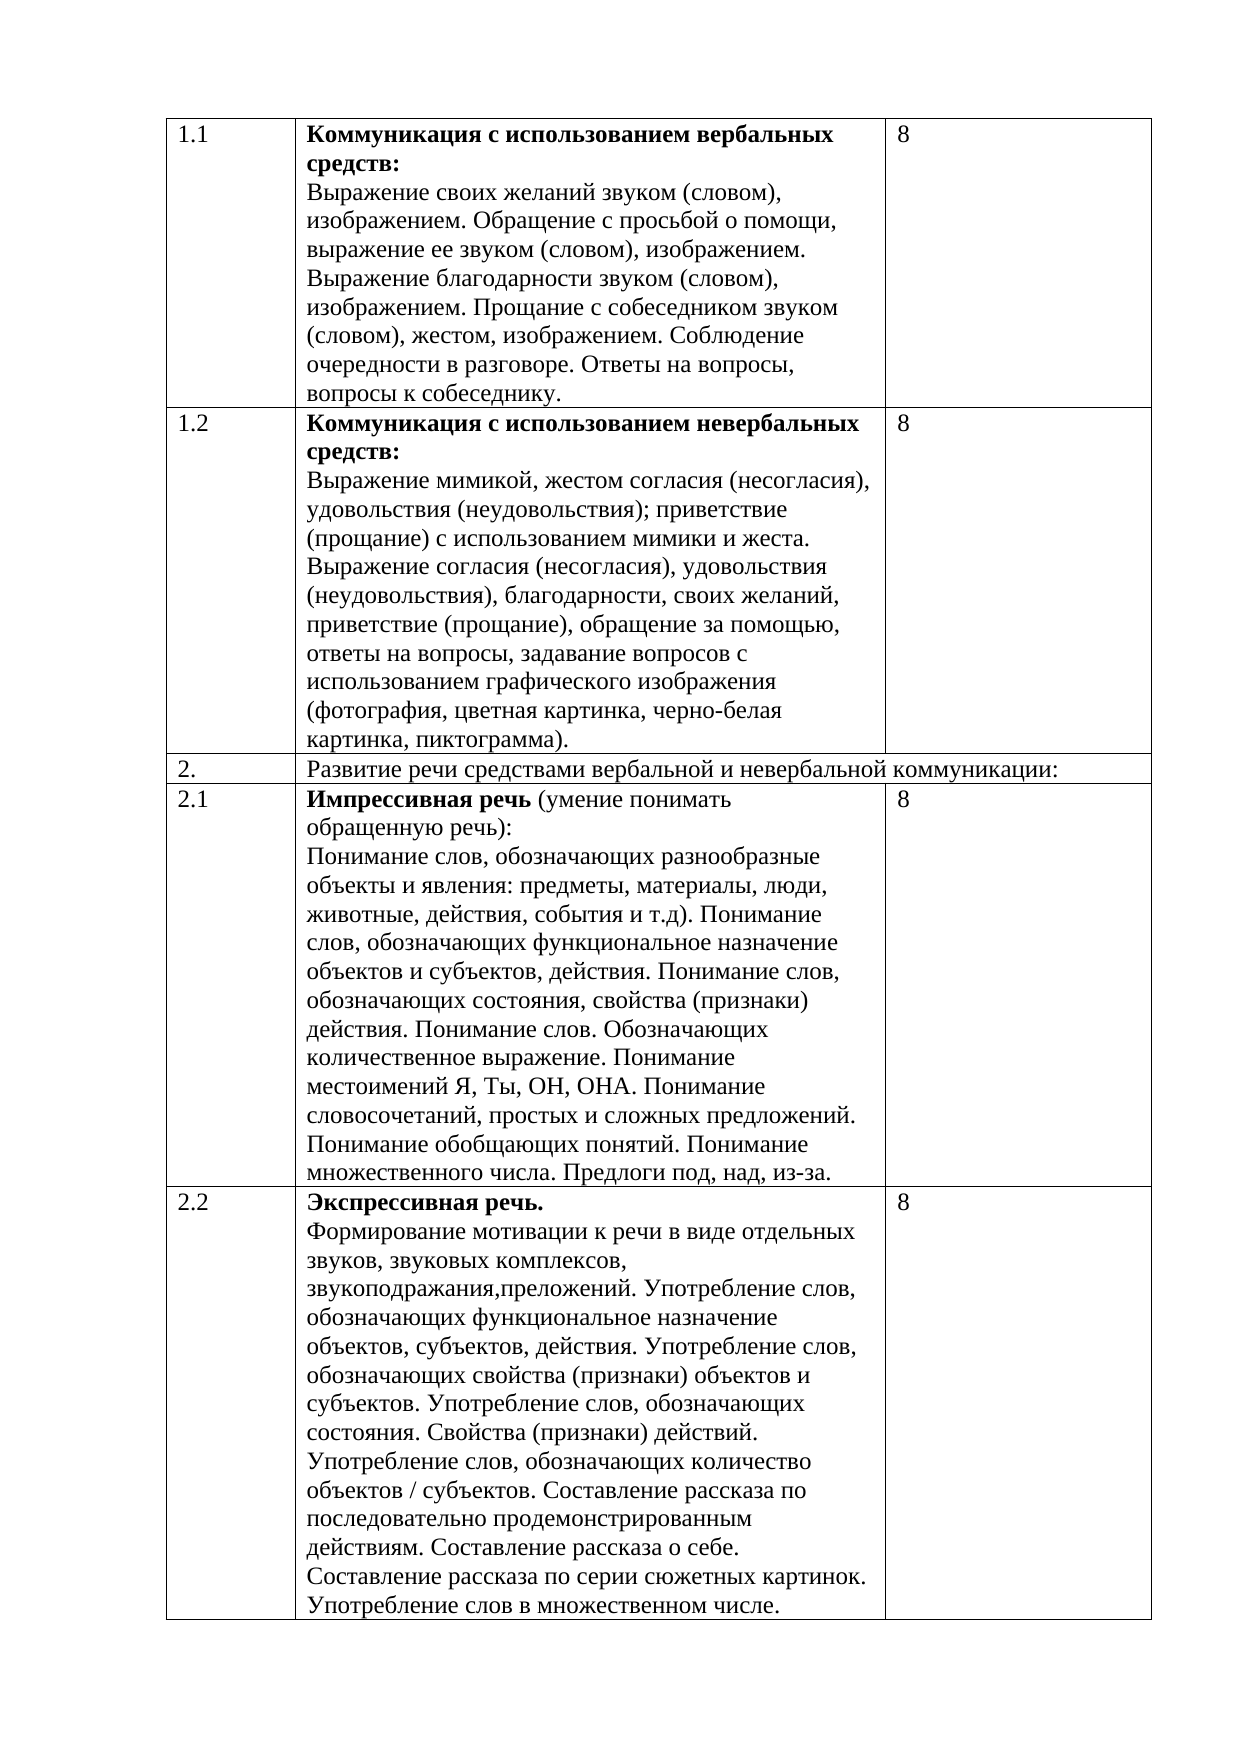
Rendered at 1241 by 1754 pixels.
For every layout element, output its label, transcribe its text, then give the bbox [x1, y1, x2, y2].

table_cell 2. [167, 754, 295, 783]
table_cell 8 [886, 408, 1151, 753]
table_cell 8 [886, 1187, 1151, 1618]
table_cell Развитие речи средствами вербальной и невербальной коммуникации: [296, 754, 1151, 783]
table_cell 1.2 [167, 408, 295, 753]
table_cell 8 [886, 119, 1151, 407]
table_cell Коммуникация с использованием вербальных средств: Выражение своих желаний звуком (словом), изображением. Обращение с просьбой о помощи, выражение ее звуком (словом), изображением. Выражение благодарности звуком (словом), изображением. Прощание с собеседником звуком (словом), жестом, изображением. Соблюдение очередности в разговоре. Ответы на вопросы, вопросы к собеседнику. [296, 119, 885, 407]
table_cell Коммуникация с использованием невербальных средств: Выражение мимикой, жестом согласия (несогласия), удовольствия (неудовольствия); приветствие (прощание) с использованием мимики и жеста. Выражение согласия (несогласия), удовольствия (неудовольствия), благодарности, своих желаний, приветствие (прощание), обращение за помощью, ответы на вопросы, задавание вопросов с использованием графического изображения (фотография, цветная картинка, черно-белая картинка, пиктограмма). [296, 408, 885, 753]
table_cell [296, 1187, 885, 1618]
table_cell 2.1 [167, 784, 295, 1186]
table_cell 1.1 [167, 119, 295, 407]
table_cell 2.2 [167, 1187, 295, 1618]
table_cell Импрессивная речь (умение понимать обращенную речь): Понимание слов, обозначающих разнообразные объекты и явления: предметы, материалы, люди, животные, действия, события и т.д). Понимание слов, обозначающих функциональное назначение объектов и субъектов, действия. Понимание слов, обозначающих состояния, свойства (признаки) действия. Понимание слов. Обозначающих количественное выражение. Понимание местоимений Я, Ты, ОН, ОНА. Понимание словосочетаний, простых и сложных предложений. Понимание обобщающих понятий. Понимание множественного числа. Предлоги под, над, из-за. [296, 784, 885, 1186]
table_cell 8 [886, 784, 1151, 1186]
